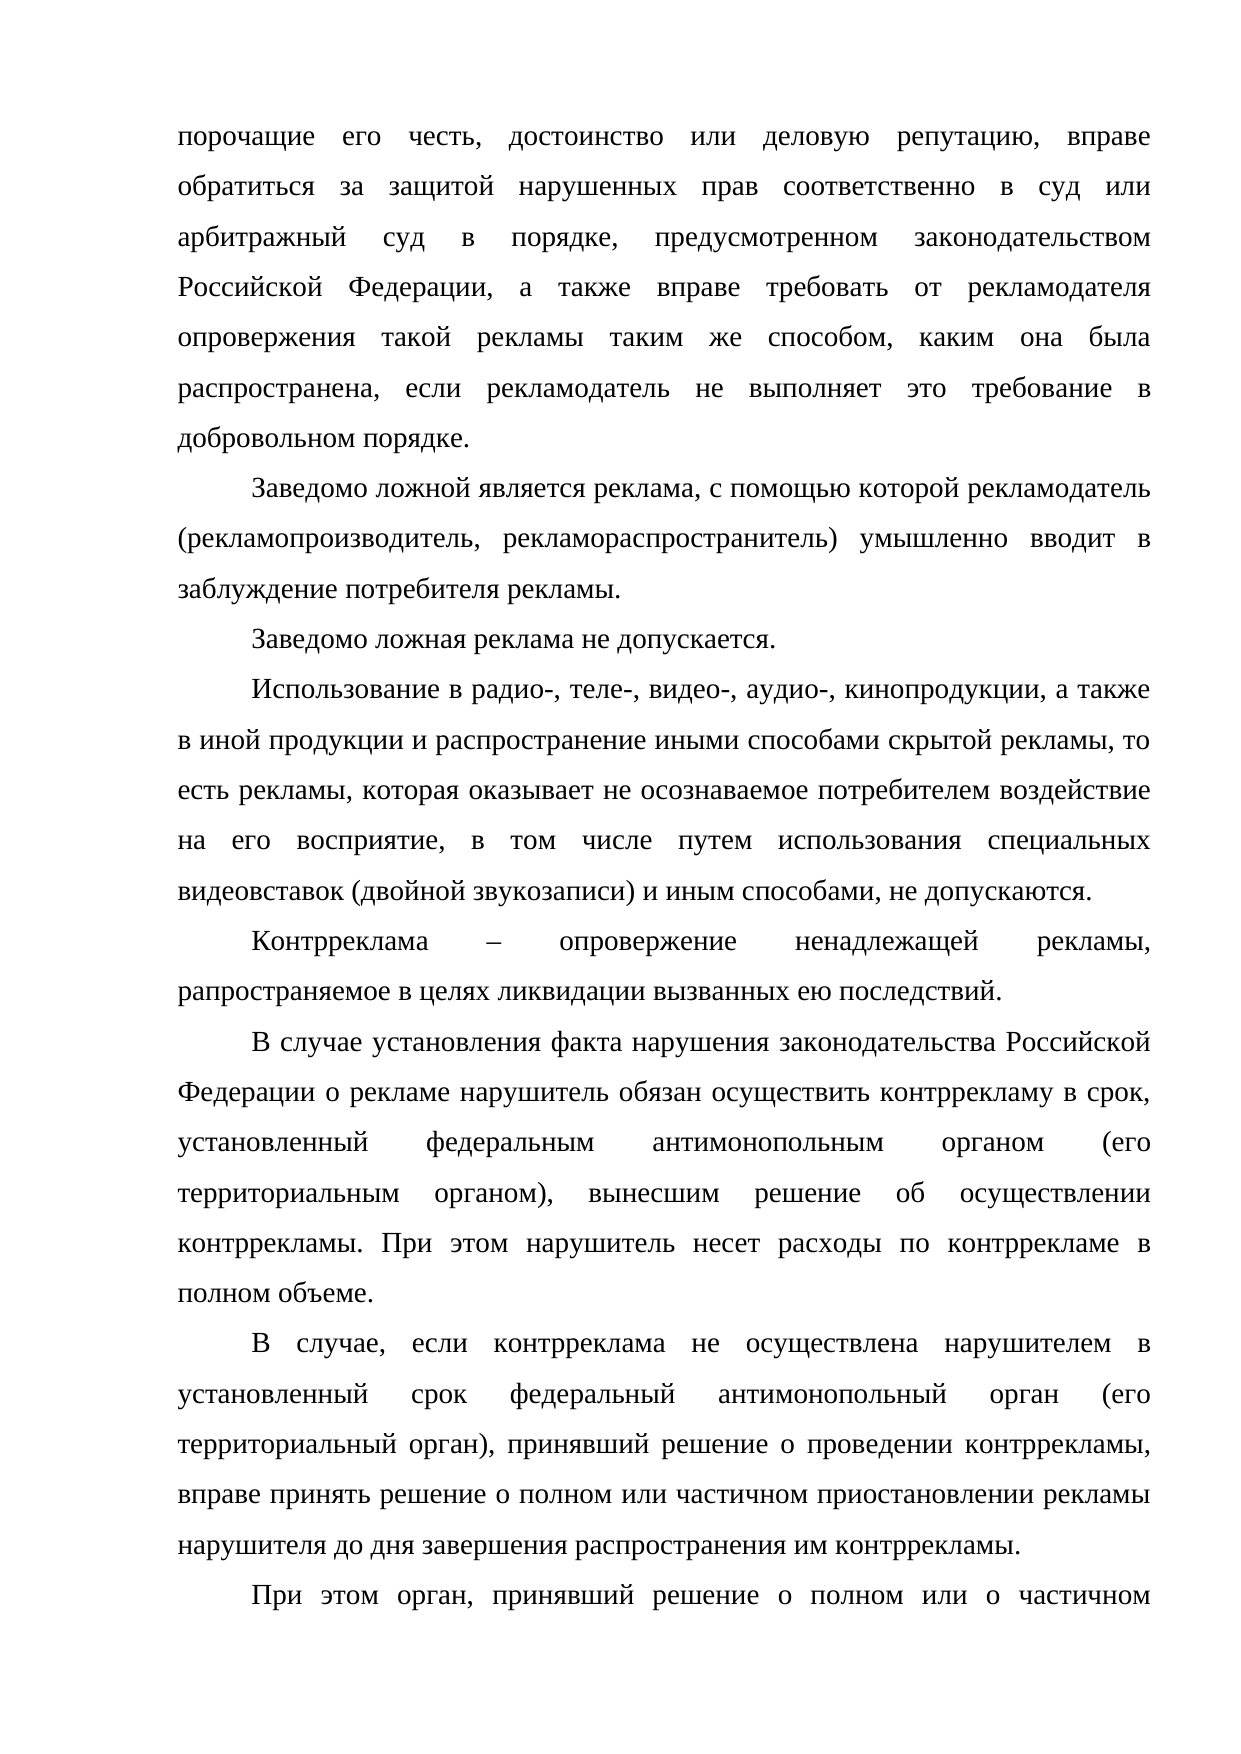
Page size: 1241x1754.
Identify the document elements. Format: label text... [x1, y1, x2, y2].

text Контрреклама – опровержение ненадлежащей рекламы, рапространяемое в целях ликвидации вызванных ею последствий. [177, 923, 1152, 1007]
text Использование в радио-, теле-, видео-, аудио-, кинопродукции, а также в иной продукции и распространение иными способами скрытой рекламы, то есть рекламы, которая оказывает не осознаваемое потребителем воздействие на его восприятие, в том числе путем использования специальных видеовставок (двойной звукозаписи) и иным способами, не допускаются. [177, 672, 1152, 906]
text В случае установления факта нарушения законодательства Российской Федерации о рекламе нарушитель обязан осуществить контррекламу в срок, установленный федеральным антимонопольным органом (его территориальным органом), вынесшим решение об осуществлении контррекламы. При этом нарушитель несет расходы по контррекламе в полном объеме. [177, 1024, 1152, 1309]
text Заведомо ложная реклама не допускается. [177, 621, 1152, 655]
text В случае, если контрреклама не осуществлена нарушителем в установленный срок федеральный антимонопольный орган (его территориальный орган), принявший решение о проведении контррекламы, вправе принять решение о полном или частичном приостановлении рекламы нарушителя до дня завершения распространения им контррекламы. [177, 1326, 1152, 1560]
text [177, 1577, 1152, 1611]
text Заведомо ложной является реклама, с помощью которой рекламодатель (рекламопроизводитель, рекламораспространитель) умышленно вводит в заблуждение потребителя рекламы. [177, 470, 1152, 604]
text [177, 118, 1152, 453]
